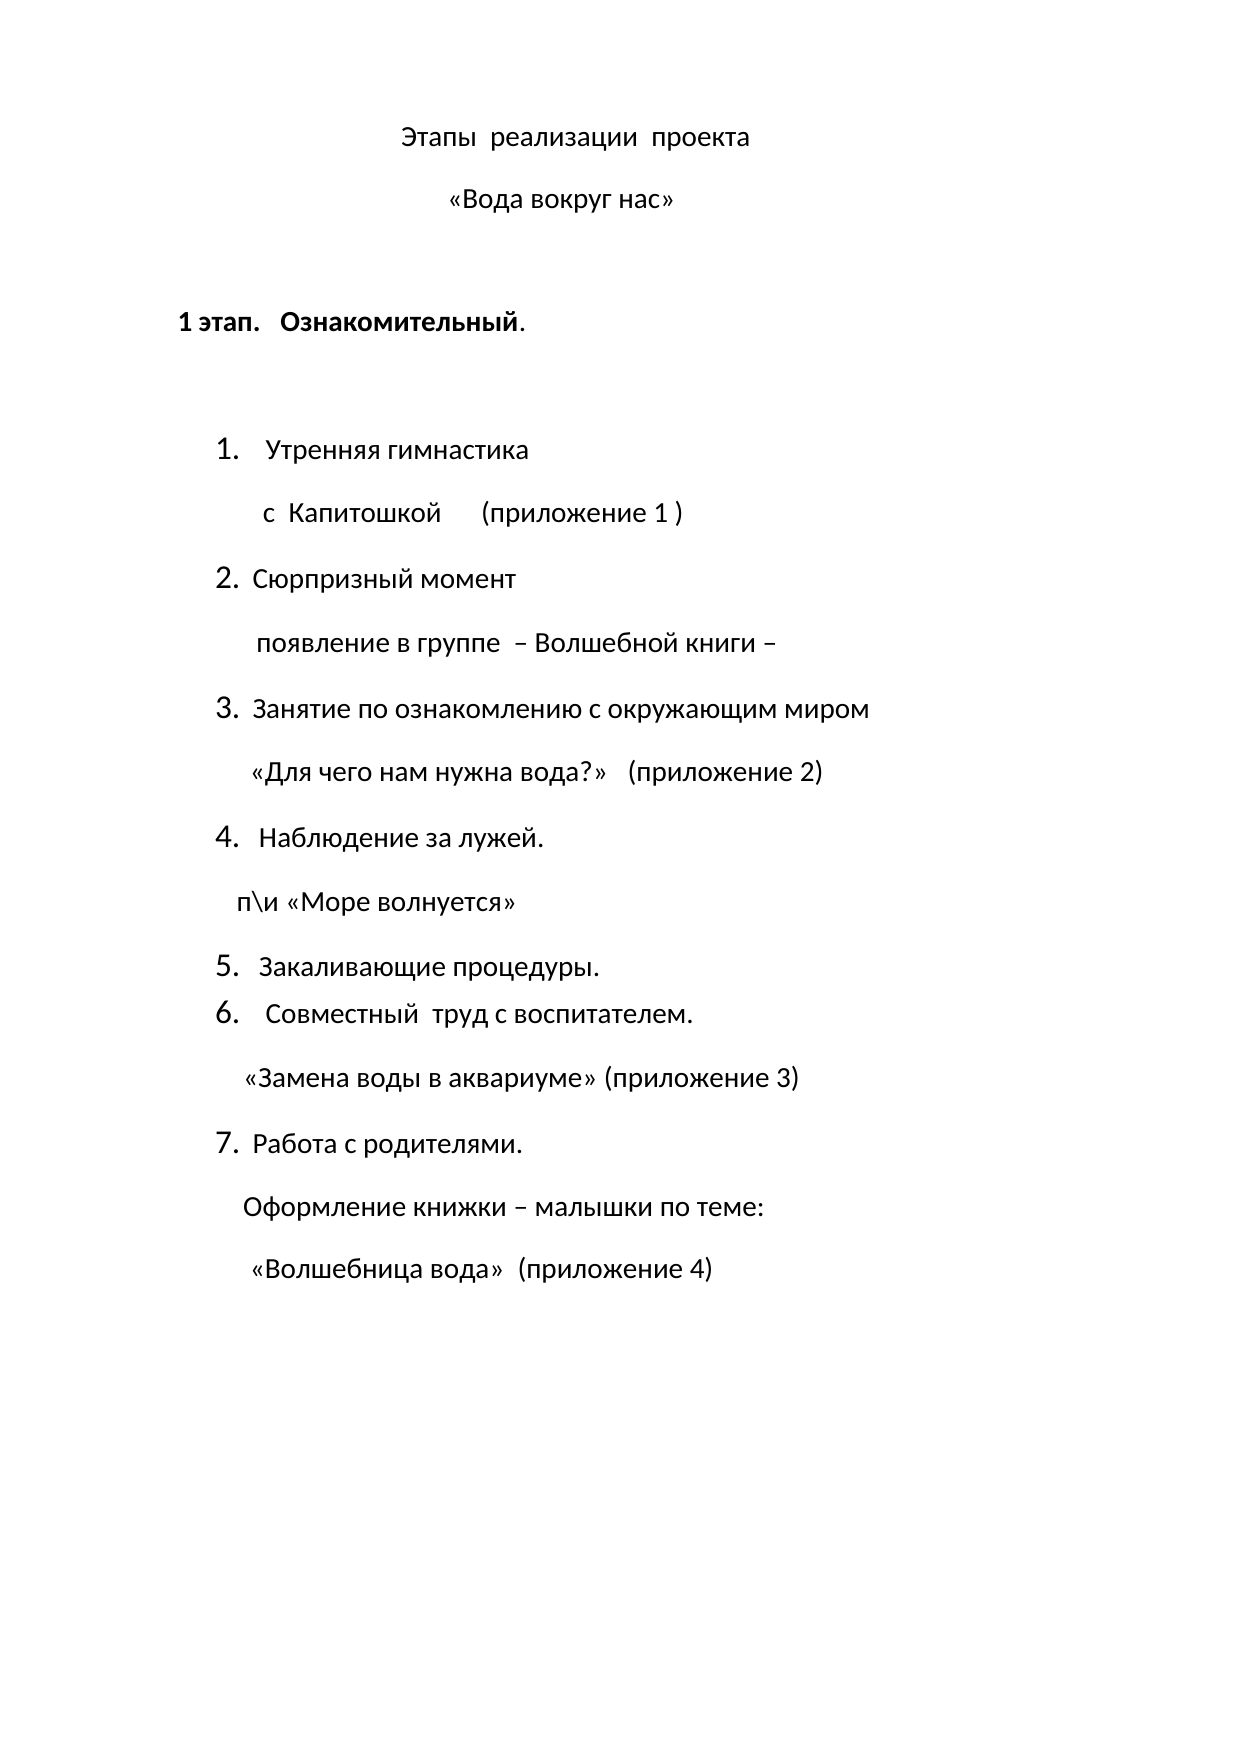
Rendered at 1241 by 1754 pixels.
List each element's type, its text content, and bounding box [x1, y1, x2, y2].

list Сюрпризный момент [215, 556, 1152, 597]
text «Замена воды в аквариуме» (приложение 3) [177, 1059, 1152, 1094]
text «Волшебница вода» (приложение 4) [177, 1250, 1152, 1286]
text 1 этап. Ознакомительный. [177, 303, 1152, 339]
text появление в группе – Волшебной книги – [177, 624, 1152, 659]
text Оформление книжки – малышки по теме: [177, 1188, 1152, 1224]
text Этапы реализации проекта [177, 118, 1152, 154]
list Наблюдение за лужей. [215, 815, 1152, 856]
list Совместный труд с воспитателем. [215, 991, 1152, 1032]
list Утренняя гимнастика [215, 427, 1152, 468]
text п\и «Море волнуется» [177, 883, 1152, 918]
list Закаливающие процедуры. [215, 944, 1152, 985]
text «Для чего нам нужна вода?» (приложение 2) [177, 753, 1152, 789]
list Работа с родителями. [215, 1121, 1152, 1161]
text с Капитошкой (приложение 1 ) [177, 494, 1152, 530]
text «Вода вокруг нас» [177, 180, 1152, 216]
list Занятие по ознакомлению с окружающим миром [215, 686, 1152, 726]
